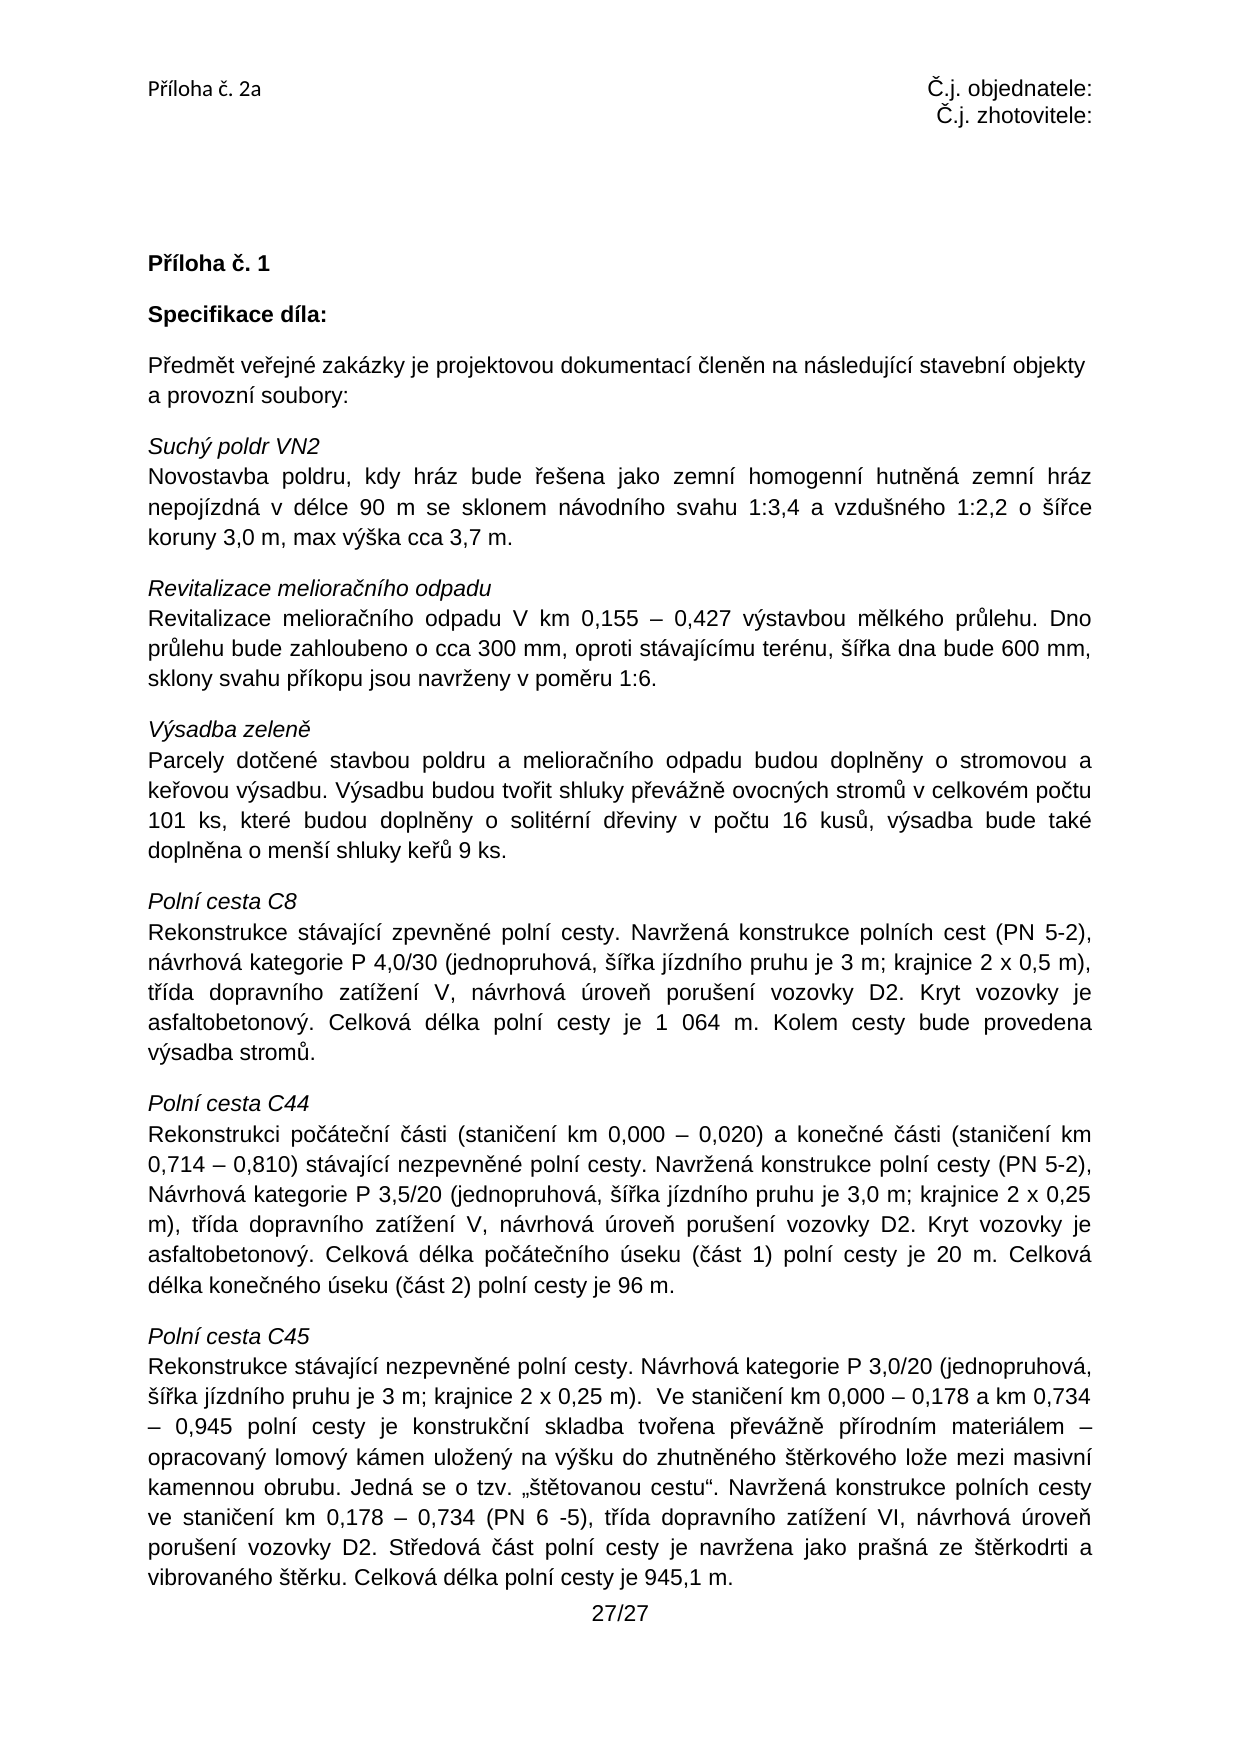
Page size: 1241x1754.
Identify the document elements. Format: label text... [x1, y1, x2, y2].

text Revitalizace melioračního odpadu V km 0,155 – 0,427 výstavbou mělkého průlehu. Dno průlehu bude zahloubeno o cca 300 mm, oproti stávajícímu terénu, šířka dna bude 600 mm, sklony svahu příkopu jsou navrženy v poměru 1:6. [148, 605, 1093, 692]
text Rekonstrukce stávající zpevněné polní cesty. Navržená konstrukce polních cest (PN 5-2), návrhová kategorie P 4,0/30 (jednopruhová, šířka jízdního pruhu je 3 m; krajnice 2 x 0,5 m), třída dopravního zatížení V, návrhová úroveň porušení vozovky D2. Kryt vozovky je asfaltobetonový. Celková délka polní cesty je 1 064 m. Kolem cesty bude provedena výsadba stromů. [148, 918, 1093, 1066]
text Novostavba poldru, kdy hráz bude řešena jako zemní homogenní hutněná zemní hráz nepojízdná v délce 90 m se sklonem návodního svahu 1:3,4 a vzdušného 1:2,2 o šířce koruny 3,0 m, max výška cca 3,7 m. [148, 463, 1093, 550]
text Suchý poldr VN2 [148, 433, 1093, 459]
text Rekonstrukce stávající nezpevněné polní cesty. Návrhová kategorie P 3,0/20 (jednopruhová, šířka jízdního pruhu je 3 m; krajnice 2 x 0,25 m). Ve staničení km 0,000 – 0,178 a km 0,734 – 0,945 polní cesty je konstrukční skladba tvořena převážně přírodním materiálem – opracovaný lomový kámen uložený na výšku do zhutněného štěrkového lože mezi masivní kamennou obrubu. Jedná se o tzv. „štětovanou cestu“. Navržená konstrukce polních cesty ve staničení km 0,178 – 0,734 (PN 6 -5), třída dopravního zatížení VI, návrhová úroveň porušení vozovky D2. Středová část polní cesty je navržena jako prašná ze štěrkodrti a vibrovaného štěrku. Celková délka polní cesty je 945,1 m. [148, 1353, 1093, 1591]
text Polní cesta C45 [148, 1323, 1093, 1349]
text Předmět veřejné zakázky je projektovou dokumentací členěn na následující stavební objekty a provozní soubory: [148, 352, 1093, 408]
text Revitalizace melioračního odpadu [148, 575, 1093, 601]
text Polní cesta C44 [148, 1090, 1093, 1117]
text Parcely dotčené stavbou poldru a melioračního odpadu budou doplněny o stromovou a keřovou výsadbu. Výsadbu budou tvořit shluky převážně ovocných stromů v celkovém počtu 101 ks, které budou doplněny o solitérní dřeviny v počtu 16 kusů, výsadba bude také doplněna o menší shluky keřů 9 ks. [148, 747, 1093, 863]
text Příloha č. 1 [148, 250, 1093, 276]
text Polní cesta C8 [148, 888, 1093, 914]
text Výsadba zeleně [148, 716, 1093, 743]
text Rekonstrukci počáteční části (staničení km 0,000 – 0,020) a konečné části (staničení km 0,714 – 0,810) stávající nezpevněné polní cesty. Navržená konstrukce polní cesty (PN 5-2), Návrhová kategorie P 3,5/20 (jednopruhová, šířka jízdního pruhu je 3,0 m; krajnice 2 x 0,25 m), třída dopravního zatížení V, návrhová úroveň porušení vozovky D2. Kryt vozovky je asfaltobetonový. Celková délka počátečního úseku (část 1) polní cesty je 20 m. Celková délka konečného úseku (část 2) polní cesty je 96 m. [148, 1121, 1093, 1298]
text Specifikace díla: [148, 301, 1093, 327]
